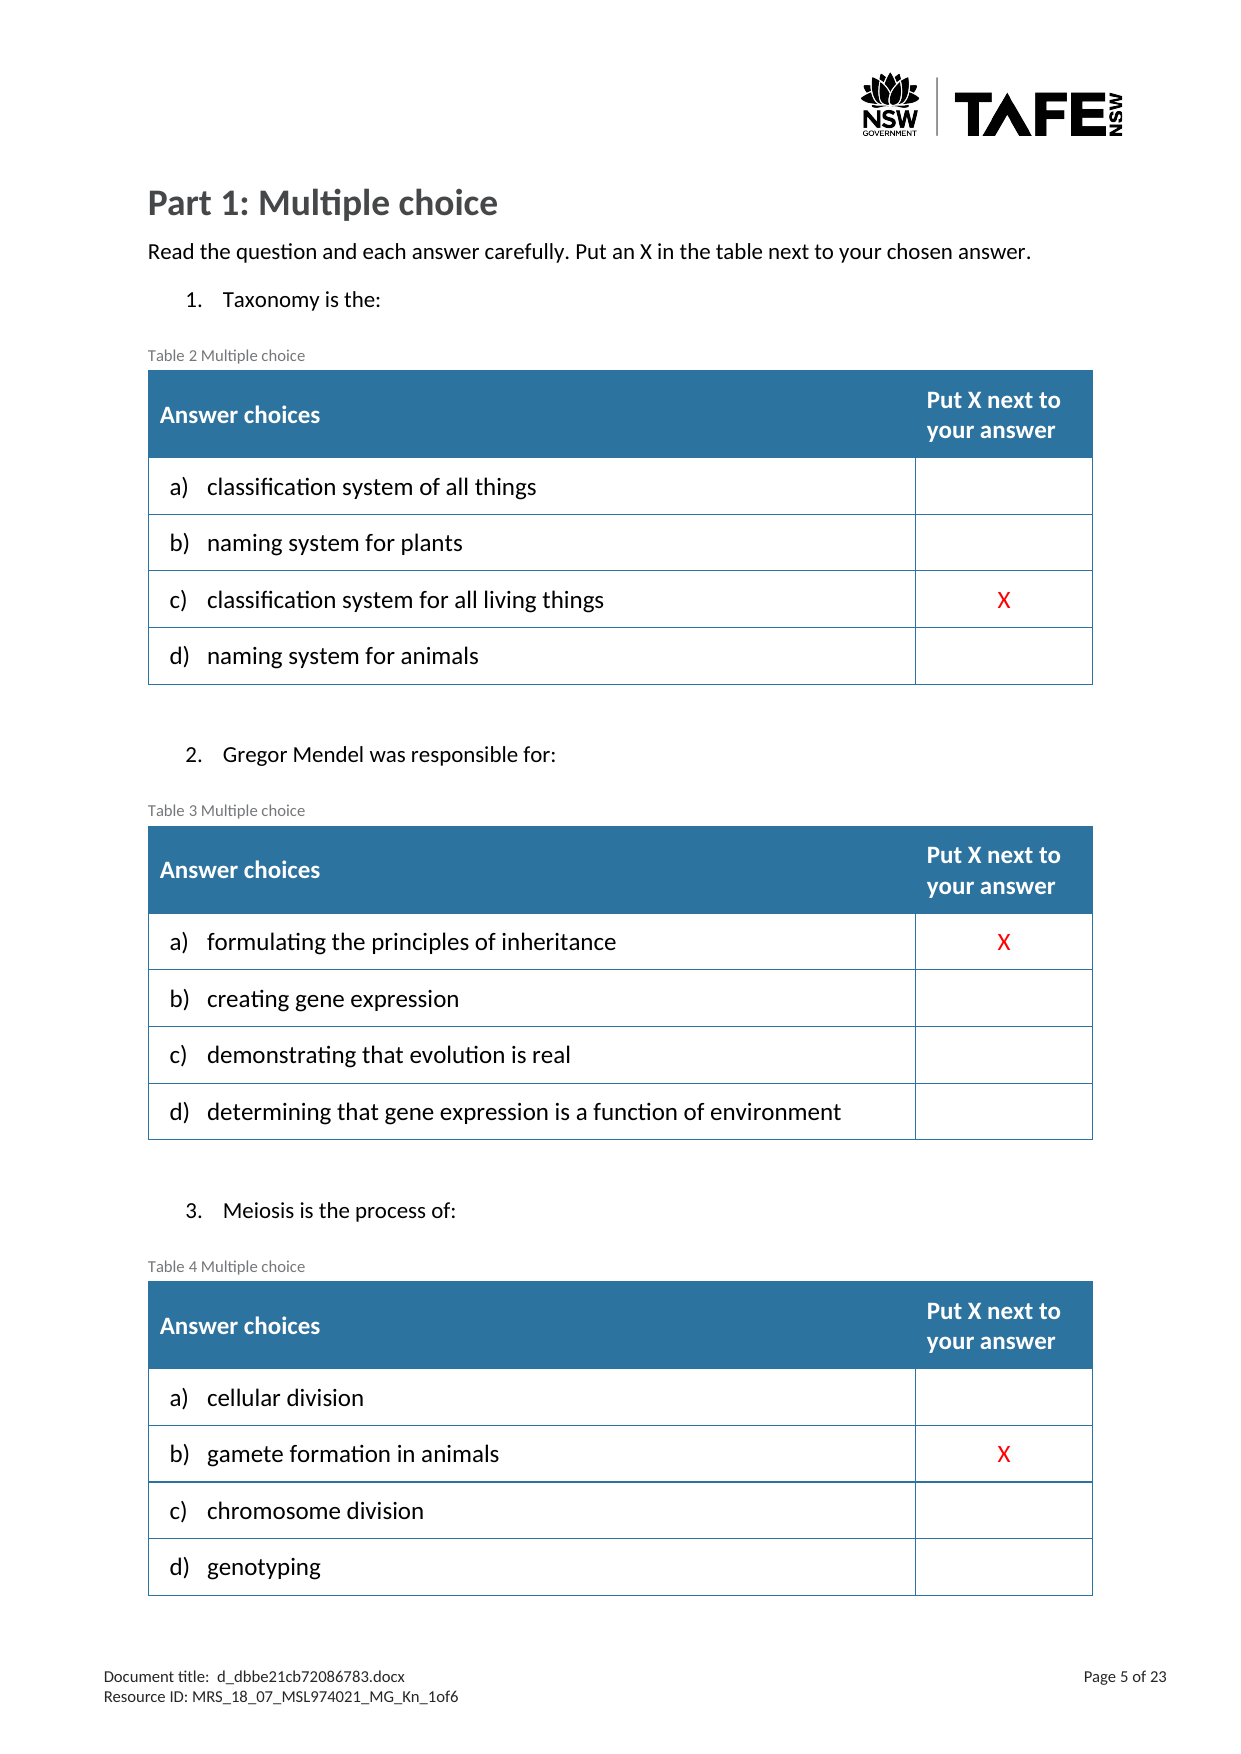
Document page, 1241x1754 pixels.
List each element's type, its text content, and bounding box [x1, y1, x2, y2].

list Meiosis is the process of: [185, 1196, 1092, 1224]
table_cell X [916, 914, 1092, 969]
table_cell chromosome division [149, 1483, 915, 1538]
picture [861, 71, 1123, 137]
table_cell gamete formation in animals [149, 1426, 915, 1481]
table_header Put X next to your answer [916, 1282, 1092, 1368]
table_cell demonstrating that evolution is real [149, 1027, 915, 1082]
table_cell naming system for animals [149, 628, 915, 683]
table_cell [916, 1027, 1092, 1082]
table_cell classification system of all things [149, 458, 915, 514]
table_cell formulating the principles of inheritance [149, 914, 915, 969]
table_cell [916, 515, 1092, 570]
table_cell [916, 628, 1092, 683]
table_cell [916, 1369, 1092, 1425]
table_cell naming system for plants [149, 515, 915, 570]
table_header Put X next to your answer [916, 371, 1092, 457]
table_cell determining that gene expression is a function of environment [149, 1084, 915, 1139]
table_cell [916, 1084, 1092, 1139]
table_cell [916, 970, 1092, 1026]
list Gregor Mendel was responsible for: [185, 740, 1092, 768]
list Taxonomy is the: [185, 285, 1092, 313]
text Table 3 Multiple choice [148, 800, 1092, 821]
table_cell [916, 1539, 1092, 1594]
table_header Answer choices [149, 371, 915, 457]
table_cell cellular division [149, 1369, 915, 1425]
text Table 2 Multiple choice [148, 345, 1092, 365]
table_cell X [916, 1426, 1092, 1481]
table_header Answer choices [149, 1282, 915, 1368]
table_cell [916, 458, 1092, 514]
table_header Answer choices [149, 827, 915, 913]
subtitle Part 1: Multiple choice [148, 179, 1092, 225]
text Table 4 Multiple choice [148, 1256, 1092, 1276]
table_cell X [916, 571, 1092, 627]
table_cell classification system for all living things [149, 571, 915, 627]
table_cell [916, 1483, 1092, 1538]
text Read the question and each answer carefully. Put an X in the table next to your chosen answer. [148, 237, 1092, 265]
table_cell creating gene expression [149, 970, 915, 1026]
table_header Put X next to your answer [916, 827, 1092, 913]
table_cell genotyping [149, 1539, 915, 1594]
